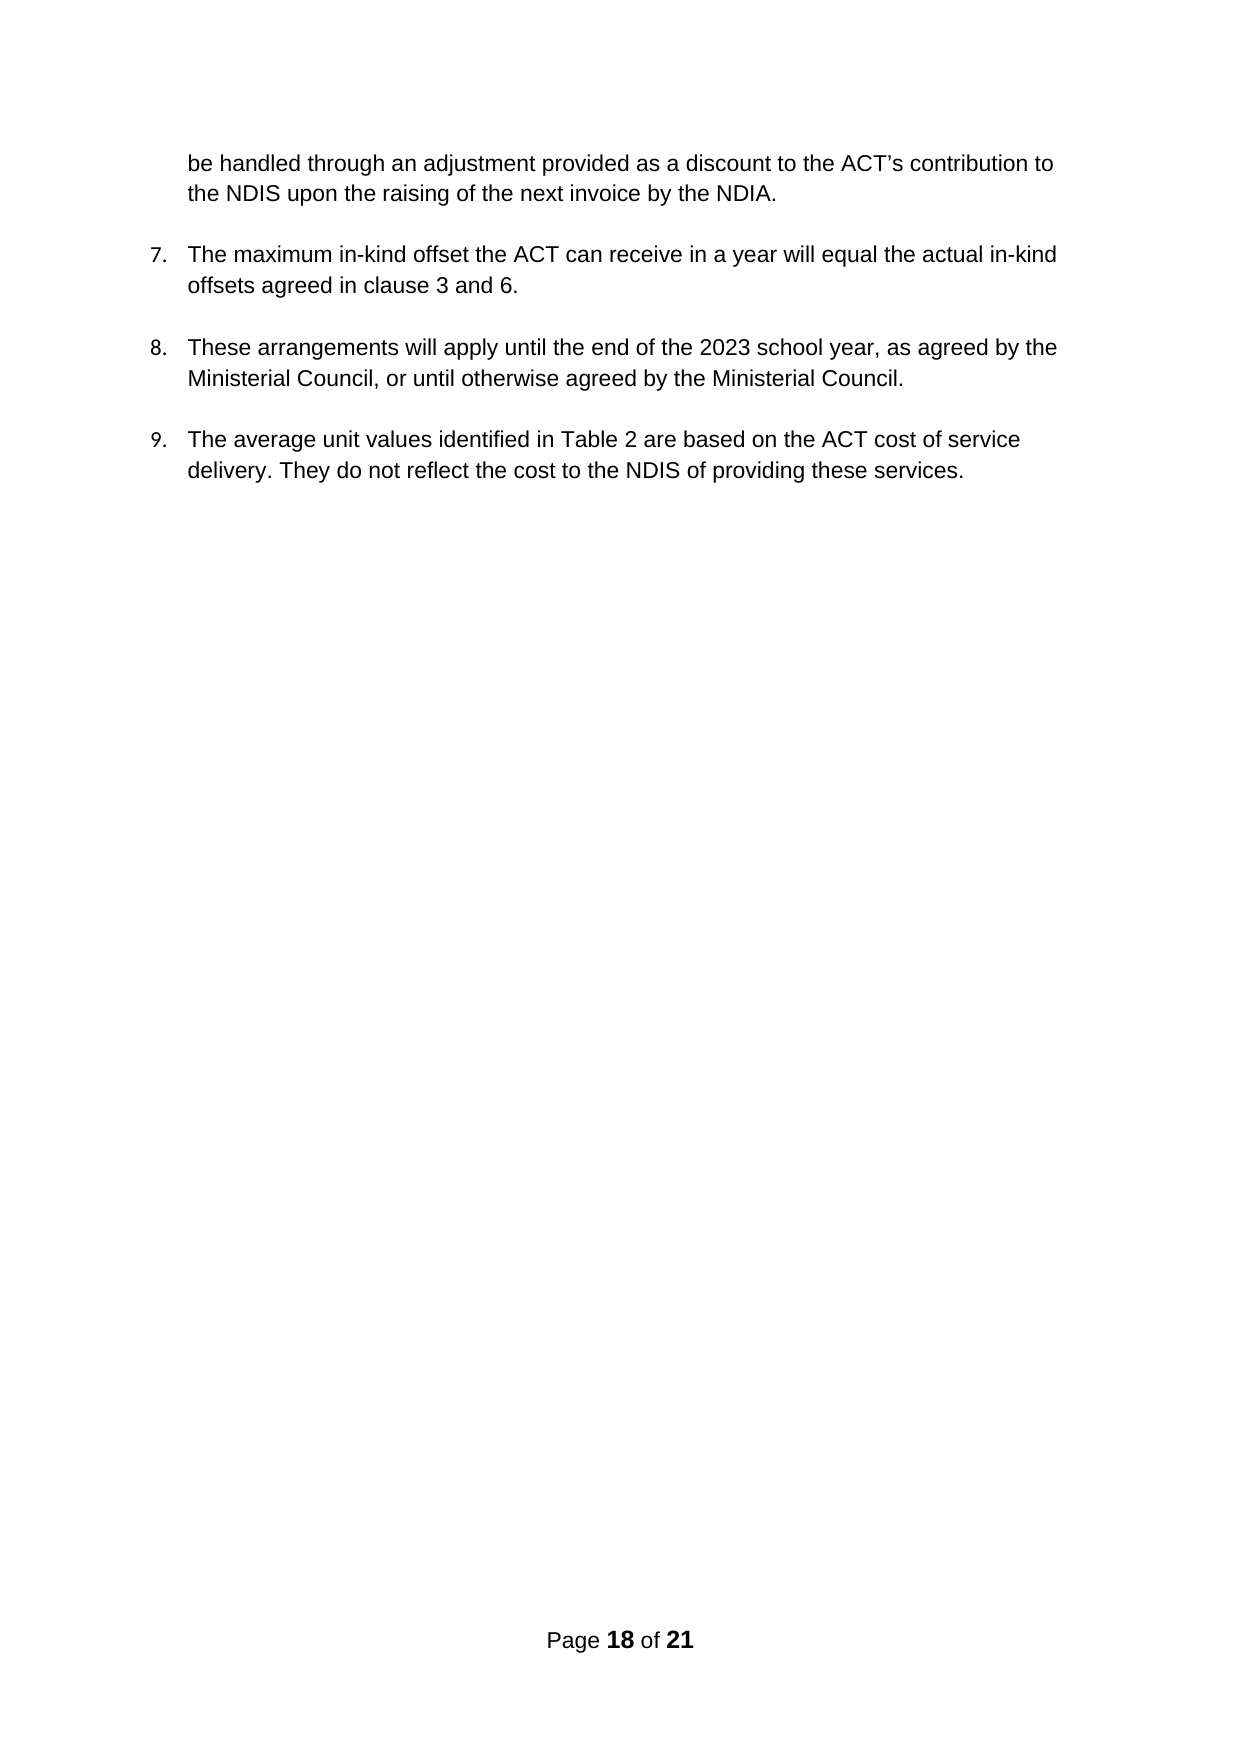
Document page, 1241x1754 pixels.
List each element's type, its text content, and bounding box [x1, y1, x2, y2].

list The maximum in-kind offset the ACT can receive in a year will equal the actual in-kind offsets agreed in clause 3 and 6. [150, 241, 1090, 299]
list These arrangements will apply until the end of the 2023 school year, as agreed by the Ministerial Council, or until otherwise agreed by the Ministerial Council. [150, 333, 1090, 391]
list The average unit values identified in Table 2 are based on the ACT cost of service delivery. They do not reflect the cost to the NDIS of providing these services. [150, 425, 1090, 483]
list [150, 150, 1090, 207]
